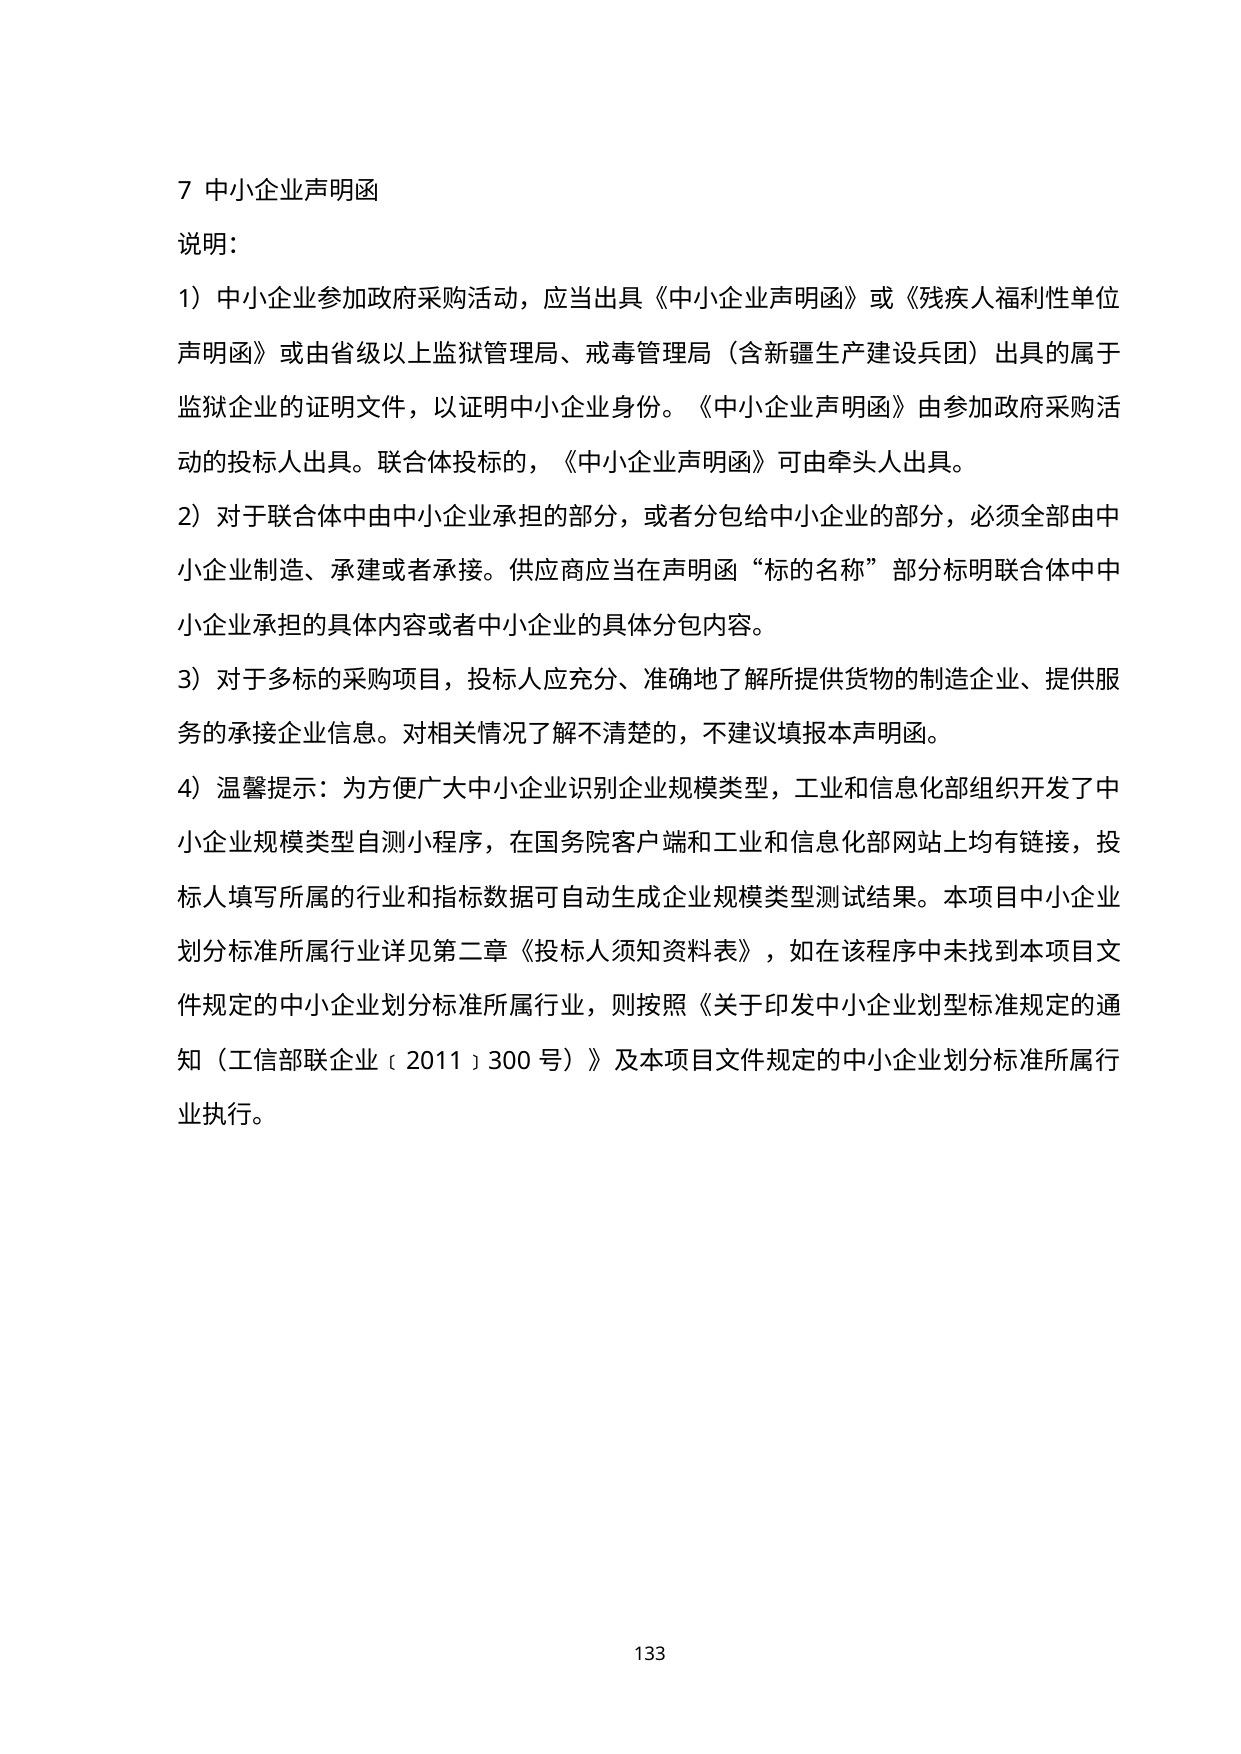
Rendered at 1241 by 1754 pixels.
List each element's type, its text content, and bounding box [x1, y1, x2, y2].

text 3）对于多标的采购项目，投标人应充分、准确地了解所提供货物的制造企业、提供服务的承接企业信息。对相关情况了解不清楚的，不建议填报本声明函。 [177, 659, 1122, 750]
text 2）对于联合体中由中小企业承担的部分，或者分包给中小企业的部分，必须全部由中小企业制造、承建或者承接。供应商应当在声明函“标的名称”部分标明联合体中中小企业承担的具体内容或者中小企业的具体分包内容。 [177, 496, 1122, 641]
text 说明： [177, 224, 1122, 261]
text 1）中小企业参加政府采购活动，应当出具《中小企业声明函》或《残疾人福利性单位声明函》或由省级以上监狱管理局、戒毒管理局（含新疆生产建设兵团）出具的属于监狱企业的证明文件，以证明中小企业身份。《中小企业声明函》由参加政府采购活动的投标人出具。联合体投标的，《中小企业声明函》可由牵头人出具。 [177, 279, 1122, 478]
text 4）温馨提示：为方便广大中小企业识别企业规模类型，工业和信息化部组织开发了中小企业规模类型自测小程序，在国务院客户端和工业和信息化部网站上均有链接，投标人填写所属的行业和指标数据可自动生成企业规模类型测试结果。本项目中小企业划分标准所属行业详见第二章《投标人须知资料表》，如在该程序中未找到本项目文件规定的中小企业划分标准所属行业，则按照《关于印发中小企业划型标准规定的通知（工信部联企业﹝2011﹞300 号）》及本项目文件规定的中小企业划分标准所属行业执行。 [177, 768, 1122, 1131]
text 7 中小企业声明函 [177, 170, 1122, 206]
